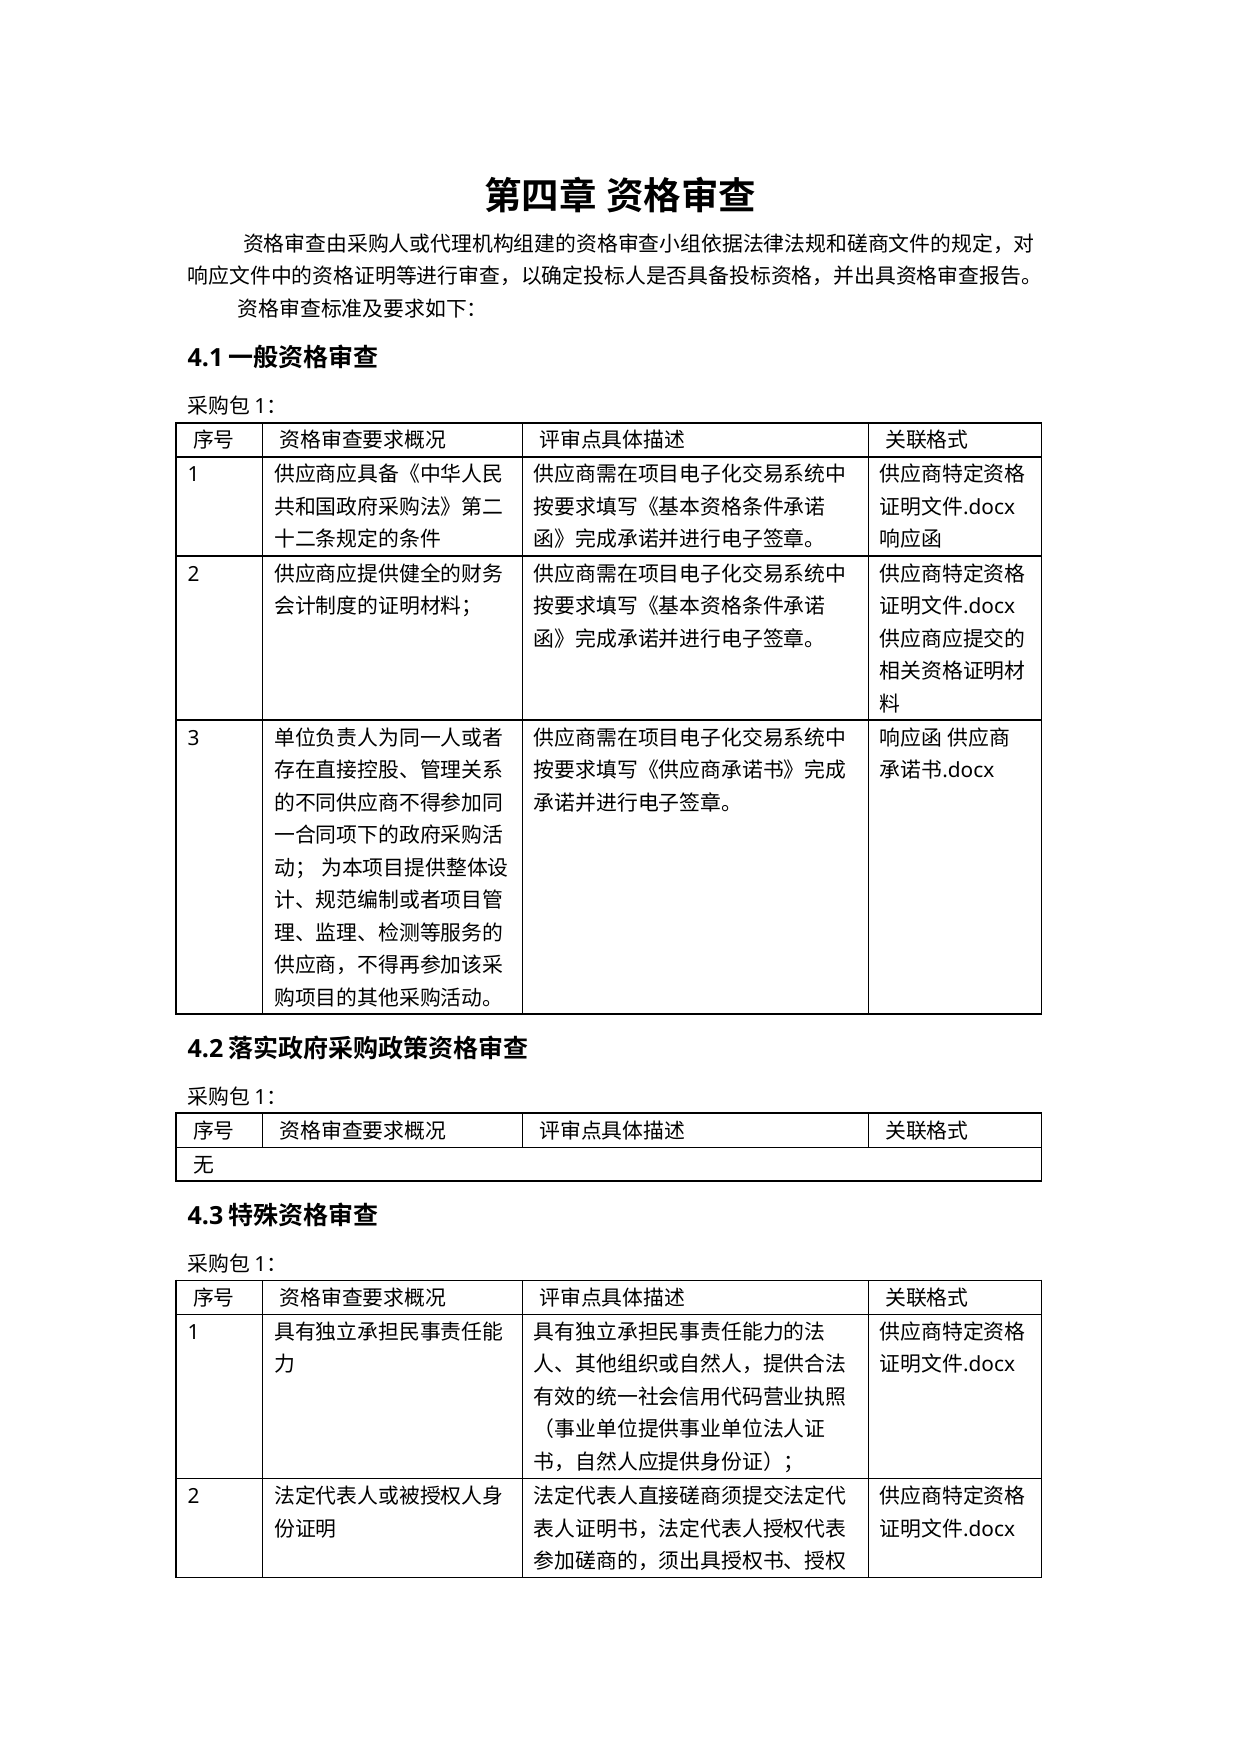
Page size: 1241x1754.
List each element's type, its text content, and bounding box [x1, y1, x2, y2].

table_cell 1 [177, 458, 262, 555]
text 4.2落实政府采购政策资格审查 [187, 1015, 1053, 1080]
table_header 评审点具体描述 [523, 1281, 868, 1313]
table_cell 供应商应提供健全的财务会计制度的证明材料； [263, 557, 522, 719]
table_cell 供应商特定资格证明文件.docx 响应函 [869, 458, 1041, 555]
table_cell 响应函 供应商承诺书.docx [869, 721, 1041, 1013]
table_cell 无 [177, 1148, 1041, 1180]
text 4.1一般资格审查 [187, 324, 1053, 389]
table_header 关联格式 [869, 424, 1041, 456]
text 资格审查标准及要求如下： [187, 292, 1053, 324]
text 采购包1： [187, 1080, 1053, 1112]
table_cell 供应商需在项目电子化交易系统中按要求填写《基本资格条件承诺函》完成承诺并进行电子签章。 [523, 458, 868, 555]
table_header 关联格式 [869, 1281, 1041, 1313]
text 采购包1： [187, 389, 1053, 422]
table_header 评审点具体描述 [523, 1114, 868, 1146]
table_cell 供应商需在项目电子化交易系统中按要求填写《供应商承诺书》完成承诺并进行电子签章。 [523, 721, 868, 1013]
table_cell 法定代表人或被授权人身份证明 [263, 1479, 522, 1577]
table_header 资格审查要求概况 [263, 424, 522, 456]
table_header 序号 [177, 1114, 262, 1146]
table_header 序号 [177, 424, 262, 456]
table_cell 供应商需在项目电子化交易系统中按要求填写《基本资格条件承诺函》完成承诺并进行电子签章。 [523, 557, 868, 719]
table_cell 供应商特定资格证明文件.docx [869, 1479, 1041, 1577]
table_cell 3 [177, 721, 262, 1013]
table_cell 2 [177, 1479, 262, 1577]
table_header 序号 [177, 1281, 262, 1313]
table_header 评审点具体描述 [523, 424, 868, 456]
text 第四章 资格审查 [187, 162, 1053, 227]
text 4.3特殊资格审查 [187, 1182, 1053, 1247]
text 采购包1： [187, 1247, 1053, 1279]
text 资格审查由采购人或代理机构组建的资格审查小组依据法律法规和磋商文件的规定，对响应文件中的资格证明等进行审查，以确定投标人是否具备投标资格，并出具资格审查报告。 [187, 227, 1053, 292]
table_cell 1 [177, 1315, 262, 1478]
table_cell 2 [177, 557, 262, 719]
table_cell 单位负责人为同一人或者存在直接控股、管理关系的不同供应商不得参加同一合同项下的政府采购活动； 为本项目提供整体设计、规范编制或者项目管理、监理、检测等服务的供应商，不得再参加该采购项目的其他采购活动。 [263, 721, 522, 1013]
table_cell 供应商特定资格证明文件.docx 供应商应提交的相关资格证明材料 [869, 557, 1041, 719]
table_header 关联格式 [869, 1114, 1041, 1146]
table_cell 具有独立承担民事责任能力的法人、其他组织或自然人，提供合法有效的统一社会信用代码营业执照（事业单位提供事业单位法人证书，自然人应提供身份证）； [523, 1315, 868, 1478]
table_cell 具有独立承担民事责任能力 [263, 1315, 522, 1478]
table_cell 供应商特定资格证明文件.docx [869, 1315, 1041, 1478]
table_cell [523, 1479, 868, 1577]
table_header 资格审查要求概况 [263, 1114, 522, 1146]
table_cell 供应商应具备《中华人民共和国政府采购法》第二十二条规定的条件 [263, 458, 522, 555]
table_header 资格审查要求概况 [263, 1281, 522, 1313]
